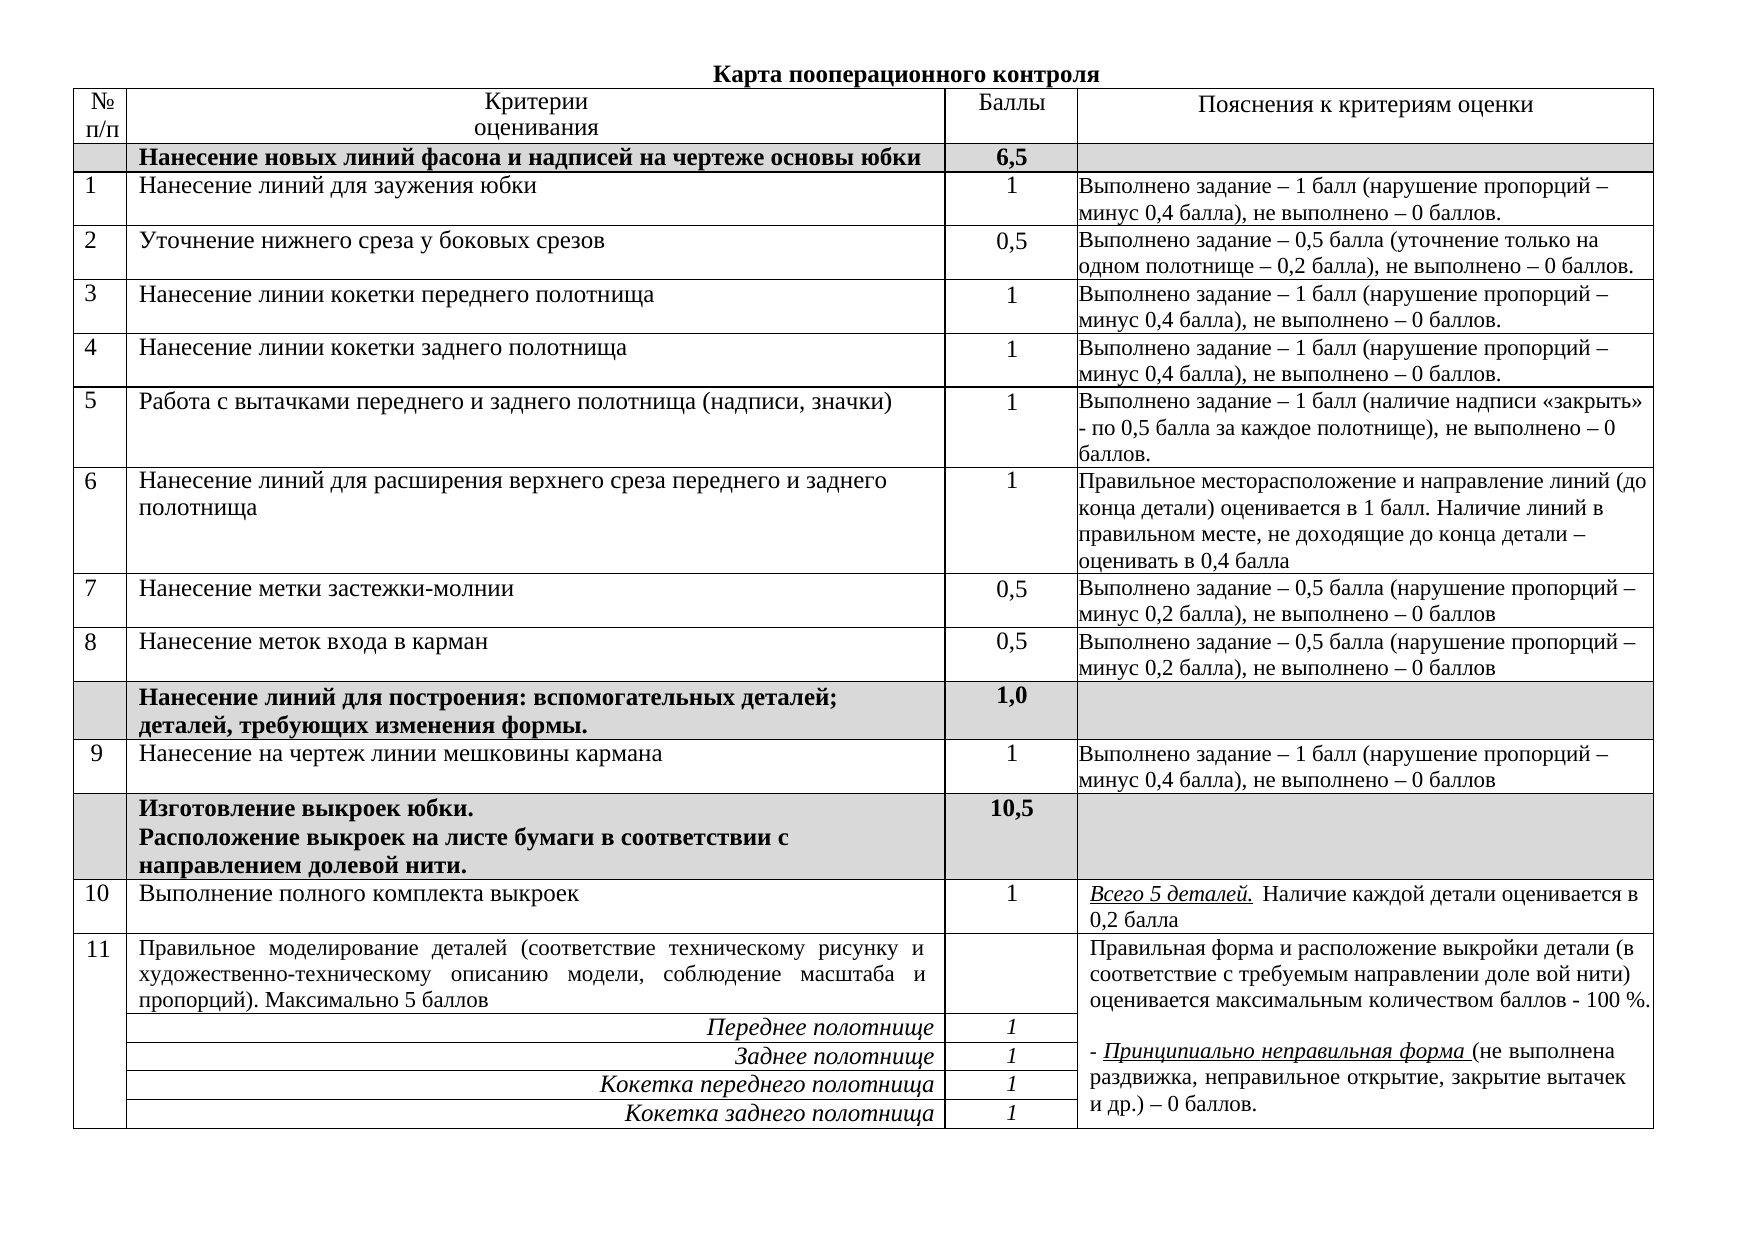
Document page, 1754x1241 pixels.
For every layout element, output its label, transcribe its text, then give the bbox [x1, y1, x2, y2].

table_header Пояснения к критериям оценки [1078, 89, 1653, 143]
table_cell Нанесение линий для заужения юбки [127, 173, 944, 225]
table_cell 1 [946, 1014, 1077, 1042]
table_cell 1 [946, 1100, 1077, 1128]
table_header Критерии оценивания [127, 89, 944, 143]
table_cell Нанесение меток входа в карман [127, 628, 944, 681]
table_cell Выполнено задание – 1 балл (наличие надписи «закрыть» - по 0,5 балла за каждое полотнище), не выполнено – 0 баллов. [1078, 388, 1653, 467]
table_cell [74, 682, 126, 739]
table_cell Нанесение линии кокетки заднего полотнища [127, 334, 944, 386]
table_cell Нанесение новых линий фасона и надписей на чертеже основы юбки [127, 144, 944, 171]
table_cell 6,5 [946, 144, 1077, 171]
table_cell 1 [946, 1043, 1077, 1070]
table_cell Заднее полотнище [127, 1043, 944, 1070]
table_cell [946, 934, 1077, 1013]
table_cell 2 [74, 226, 126, 279]
table_cell 5 [74, 388, 126, 467]
table_cell Правильное месторасположение и направление линий (до конца детали) оценивается в 1 балл. Наличие линий в правильном месте, не доходящие до конца детали – оценивать в 0,4 балла [1078, 468, 1653, 573]
table_cell 1 [946, 173, 1077, 225]
table_cell 1 [946, 880, 1077, 933]
table_cell 10,5 [946, 794, 1077, 879]
table_cell Нанесение линий для расширения верхнего среза переднего и заднего полотнища [127, 468, 944, 573]
table_cell 11 [74, 934, 126, 1128]
table_cell 6 [74, 468, 126, 573]
table_cell [74, 144, 126, 171]
table_cell Правильное моделирование деталей (соответствие техническому рисунку и художественно-техническому описанию модели, соблюдение масштаба и пропорций). Максимально 5 баллов [127, 934, 944, 1013]
table_cell Нанесение линий для построения: вспомогательных деталей; деталей, требующих изменения формы. [127, 682, 944, 739]
table_cell Нанесение линии кокетки переднего полотнища [127, 280, 944, 333]
table_cell Выполнено задание – 1 балл (нарушение пропорций – минус 0,4 балла), не выполнено – 0 баллов. [1078, 334, 1653, 386]
table_cell Выполнено задание – 1 балл (нарушение пропорций – минус 0,4 балла), не выполнено – 0 баллов. [1078, 173, 1653, 225]
table_cell 1 [946, 334, 1077, 386]
table_cell Выполнено задание – 0,5 балла (нарушение пропорций – минус 0,2 балла), не выполнено – 0 баллов [1078, 574, 1653, 627]
table_cell [74, 794, 126, 879]
table_cell 1 [946, 468, 1077, 573]
table_cell 3 [74, 280, 126, 333]
table_cell 4 [74, 334, 126, 386]
table_cell [1078, 794, 1653, 879]
table_header № п/п [74, 89, 126, 143]
table_cell Выполнено задание – 0,5 балла (нарушение пропорций – минус 0,2 балла), не выполнено – 0 баллов [1078, 628, 1653, 681]
table_cell Переднее полотнище [127, 1014, 944, 1042]
table_cell 0,5 [946, 226, 1077, 279]
table_cell Выполнено задание – 1 балл (нарушение пропорций – минус 0,4 балла), не выполнено – 0 баллов [1078, 740, 1653, 793]
table_cell 1 [946, 280, 1077, 333]
table_cell Изготовление выкроек юбки. Расположение выкроек на листе бумаги в соответствии с направлением долевой нити. [127, 794, 944, 879]
table_cell 0,5 [946, 628, 1077, 681]
table_cell Всего 5 деталей. Наличие каждой детали оценивается в 0,2 балла [1078, 880, 1653, 933]
table_cell Кокетка заднего полотнища [127, 1100, 944, 1128]
table_cell Уточнение нижнего среза у боковых срезов [127, 226, 944, 279]
table_header Баллы [946, 89, 1077, 143]
table_cell 1,0 [946, 682, 1077, 739]
table_cell Выполнено задание – 1 балл (нарушение пропорций – минус 0,4 балла), не выполнено – 0 баллов. [1078, 280, 1653, 333]
table_cell Нанесение метки застежки-молнии [127, 574, 944, 627]
table_cell 1 [74, 173, 126, 225]
table_cell Выполнено задание – 0,5 балла (уточнение только на одном полотнище – 0,2 балла), не выполнено – 0 баллов. [1078, 226, 1653, 279]
table_cell Правильная форма и расположение выкройки детали (в соответствие с требуемым направлении доле вой нити) оценивается максимальным количеством баллов - 100 %. Принципиально неправильная форма (не выполнена раздвижка, неправильное открытие, закрытие вытачек и др.) – 0 баллов. При небольшом отклонении формы выкройки от требуемой - минус от 20 до 50 % (на усмотрение проверяющих). При неправильном расположении выкроек на листе для приклеивания детали (не в соответствие с требуемым направлении долевой нити) – минус 10%. [1078, 934, 1653, 1128]
table_cell 1 [946, 1071, 1077, 1099]
table_cell Кокетка переднего полотнища [127, 1071, 944, 1099]
table_cell 1 [946, 740, 1077, 793]
table_cell Выполнение полного комплекта выкроек [127, 880, 944, 933]
table_cell 1 [946, 388, 1077, 467]
table_cell Работа с вытачками переднего и заднего полотнища (надписи, значки) [127, 388, 944, 467]
table_cell 7 [74, 574, 126, 627]
text Карта пооперационного контроля [59, 59, 1695, 88]
table_cell 8 [74, 628, 126, 681]
table_cell [1078, 682, 1653, 739]
table_cell 9 [74, 740, 126, 793]
table_cell [1078, 144, 1653, 171]
table_cell 0,5 [946, 574, 1077, 627]
table_cell Нанесение на чертеж линии мешковины кармана [127, 740, 944, 793]
table_cell 10 [74, 880, 126, 933]
